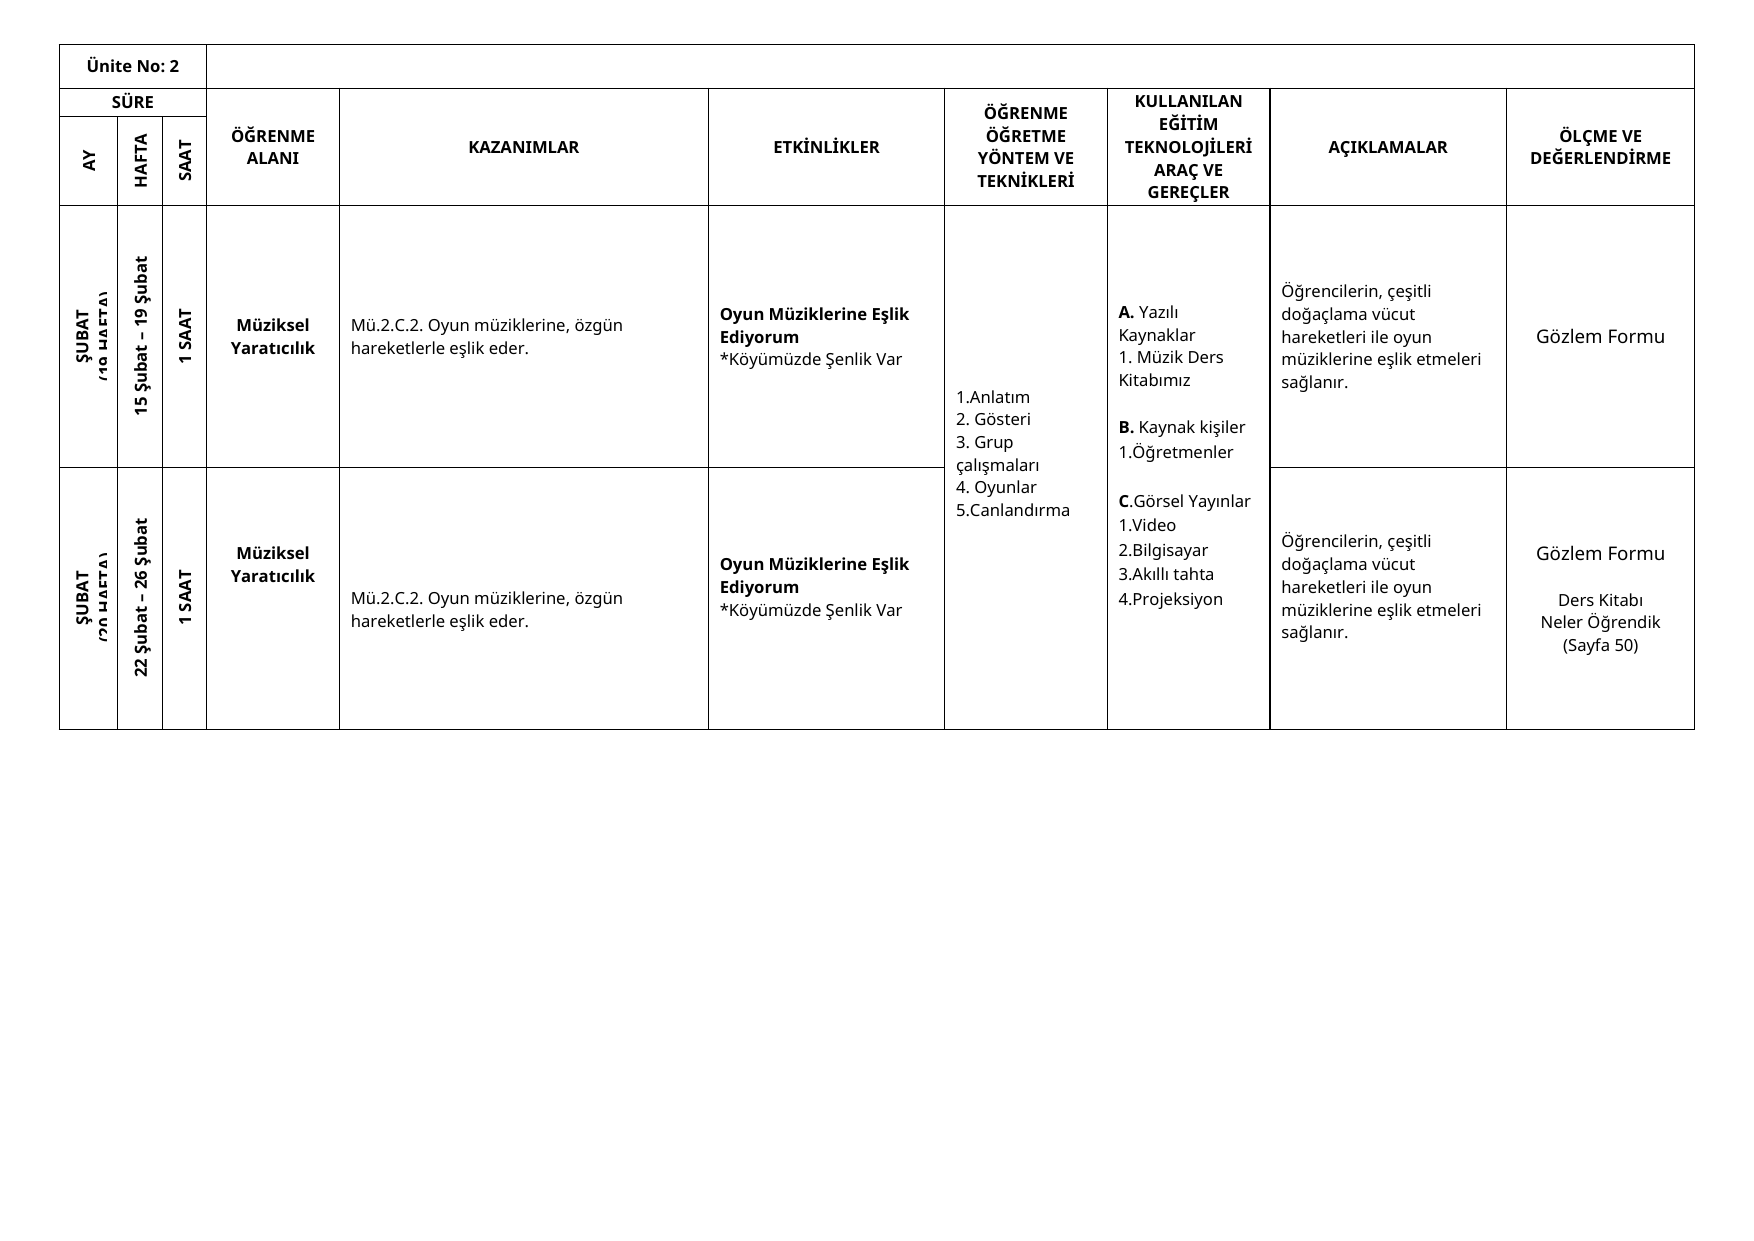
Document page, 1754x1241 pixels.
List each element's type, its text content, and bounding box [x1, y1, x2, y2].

table_cell SÜRE [60, 89, 206, 116]
table_cell Müziksel Yaratıcılık [207, 206, 339, 467]
table_cell Mü.2.C.2. Oyun müziklerine, özgün hareketlerle eşlik eder. [340, 468, 708, 728]
table_header Ünite No: 2 [60, 45, 206, 88]
table_cell Gözlem Formu Ders Kitabı Neler Öğrendik (Sayfa 50) [1507, 468, 1694, 728]
table_cell ŞUBAT (19.HAFTA) [60, 206, 117, 467]
table_cell 22 Şubat – 26 Şubat [118, 468, 162, 728]
table_cell AÇIKLAMALAR [1271, 89, 1506, 205]
table_cell ÖĞRENME ÖĞRETME YÖNTEM VE TEKNİKLERİ [945, 89, 1107, 205]
table_cell ETKİNLİKLER [709, 89, 944, 205]
table_cell SAAT [163, 117, 206, 205]
table_cell 1 SAAT [163, 468, 206, 728]
table_cell Müziksel Yaratıcılık [207, 468, 339, 728]
table_cell Oyun Müziklerine Eşlik Ediyorum *Köyümüzde Şenlik Var [709, 206, 944, 467]
table_cell 1 SAAT [163, 206, 206, 467]
table_cell Oyun Müziklerine Eşlik Ediyorum *Köyümüzde Şenlik Var [709, 468, 944, 728]
table_cell AY [60, 117, 117, 205]
table_cell ÖĞRENME ALANI [207, 89, 339, 205]
table_cell Öğrencilerin, çeşitli doğaçlama vücut hareketleri ile oyun müziklerine eşlik etmeleri sağlanır. [1271, 468, 1506, 728]
table_cell A. Yazılı Kaynaklar 1. Müzik Ders Kitabımız B. Kaynak kişiler 1.Öğretmenler C.Görsel Yayınlar 1.Video 2.Bilgisayar 3.Akıllı tahta 4.Projeksiyon [1108, 206, 1269, 728]
table_cell HAFTA [118, 117, 162, 205]
table_cell ÖLÇME VE DEĞERLENDİRME [1507, 89, 1694, 205]
table_cell KAZANIMLAR [340, 89, 708, 205]
table_cell Gözlem Formu [1507, 206, 1694, 467]
table_cell 15 Şubat – 19 Şubat [118, 206, 162, 467]
table_cell ŞUBAT (20.HAFTA) [60, 468, 117, 728]
table_cell 1.Anlatım 2. Gösteri 3. Grup çalışmaları 4. Oyunlar 5.Canlandırma [945, 206, 1107, 728]
table_cell Mü.2.C.2. Oyun müziklerine, özgün hareketlerle eşlik eder. [340, 206, 708, 467]
table_header [207, 45, 1694, 88]
table_cell Öğrencilerin, çeşitli doğaçlama vücut hareketleri ile oyun müziklerine eşlik etmeleri sağlanır. [1271, 206, 1506, 467]
table_cell KULLANILAN EĞİTİM TEKNOLOJİLERİ ARAÇ VE GEREÇLER [1108, 89, 1269, 205]
